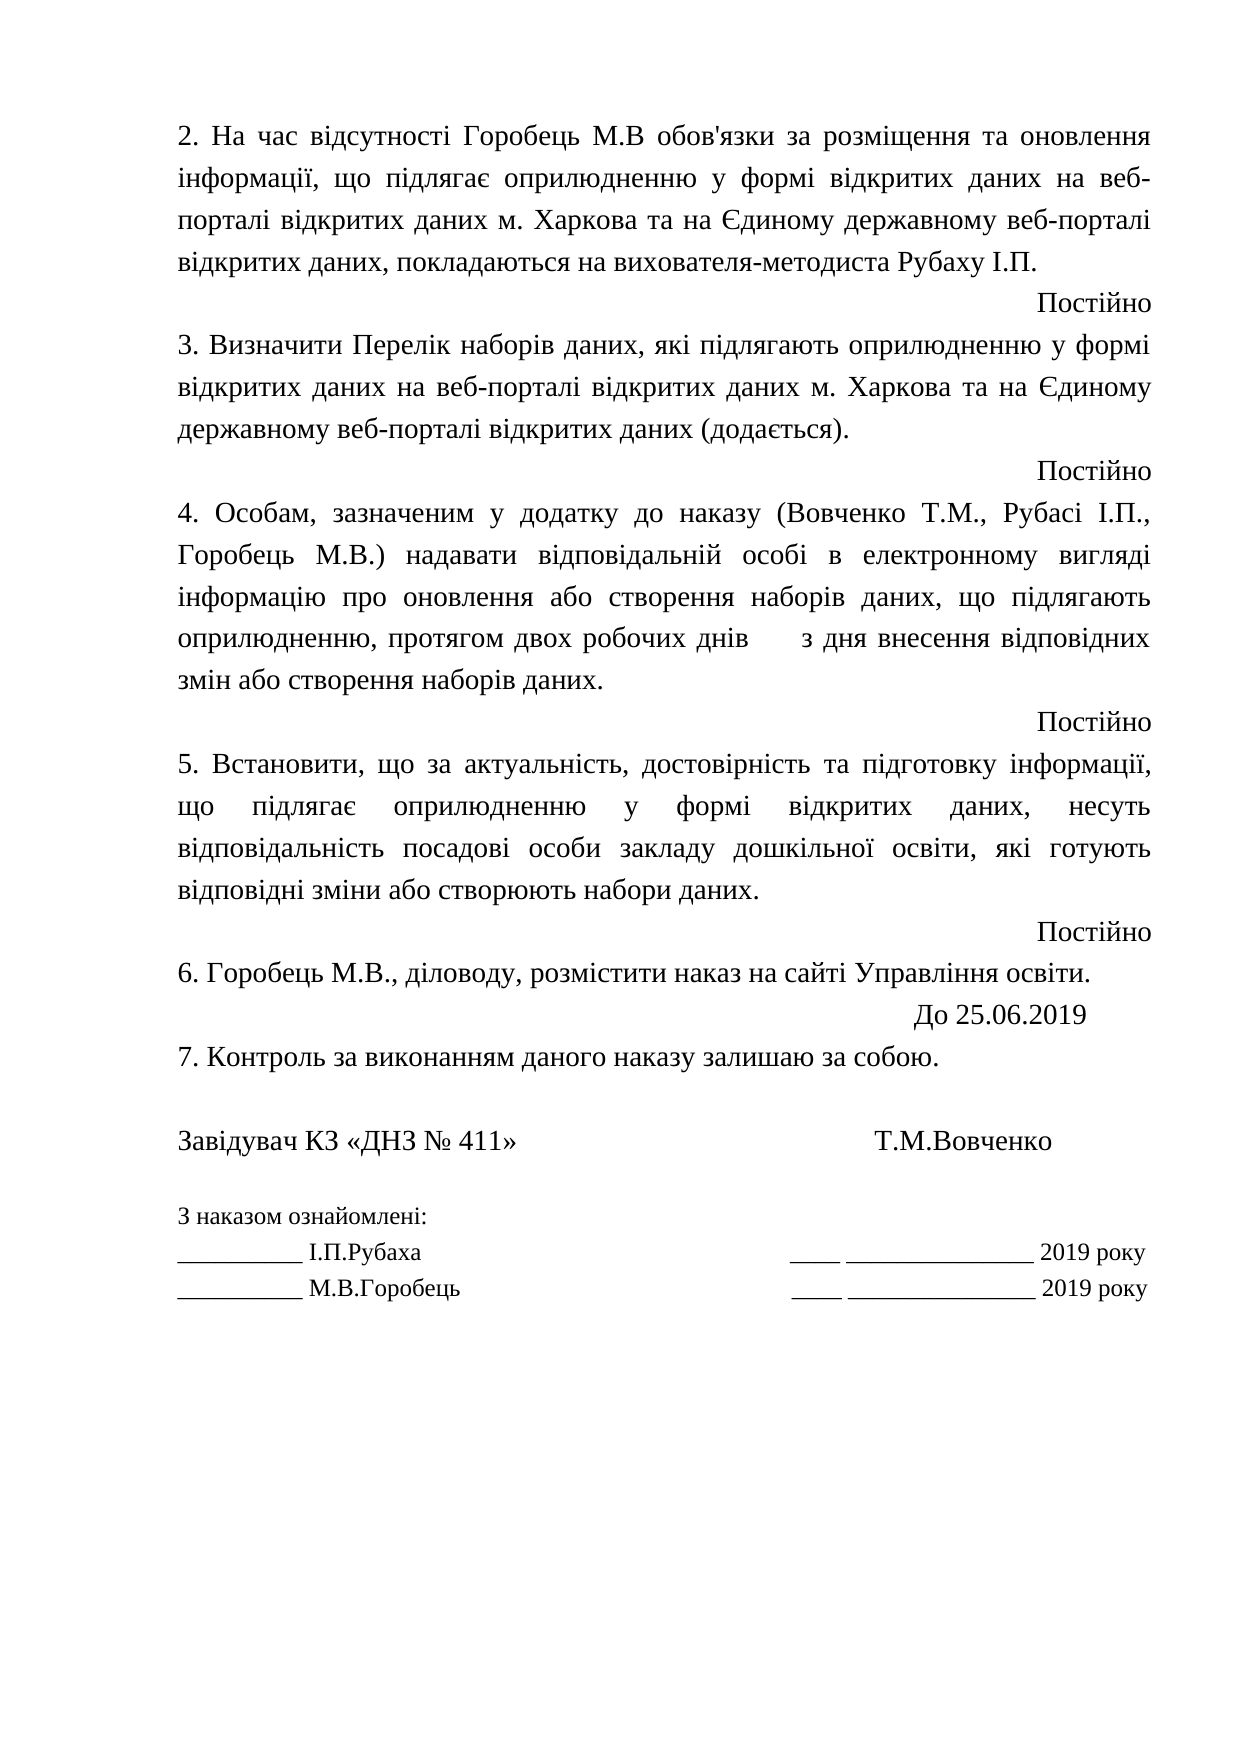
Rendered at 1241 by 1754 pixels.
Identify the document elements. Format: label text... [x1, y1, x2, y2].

text Постійно [177, 914, 1152, 947]
text 2. На час відсутності Горобець М.В обов'язки за розміщення та оновлення інформації, що підлягає оприлюдненню у формі відкритих даних на веб-порталі відкритих даних м. Харкова та на Єдиному державному веб-порталі відкритих даних, покладаються на вихователя-методиста Рубаху І.П. [177, 118, 1152, 277]
text 3. Визначити Перелік наборів даних, які підлягають оприлюдненню у формі відкритих даних на веб-порталі відкритих даних м. Харкова та на Єдиному державному веб-порталі відкритих даних (додається). [177, 327, 1152, 445]
text __________ М.В.Горобець ____ _______________ 2019 року [177, 1273, 1152, 1302]
text 6. Горобець М.В., діловоду, розмістити наказ на сайті Управління освіти. [177, 956, 1152, 989]
text 5. Встановити, що за актуальність, достовірність та підготовку інформації, що підлягає оприлюдненню у формі відкритих даних, несуть відповідальність посадові особи закладу дошкільної освіти, які готують відповідні зміни або створюють набори даних. [177, 746, 1152, 905]
text Постійно [177, 704, 1152, 738]
text З наказом ознайомлені: [177, 1201, 1152, 1230]
text 7. Контроль за виконанням даного наказу залишаю за собою. [177, 1039, 1152, 1073]
text Завідувач КЗ «ДНЗ № 411» Т.М.Вовченко [177, 1123, 1152, 1157]
text 4. Особам, зазначеним у додатку до наказу (Вовченко Т.М., Рубасі І.П., Горобець М.В.) надавати відповідальній особі в електронному вигляді інформацію про оновлення або створення наборів даних, що підлягають оприлюдненню, протягом двох робочих днів з дня внесення відповідних змін або створення наборів даних. [177, 495, 1152, 696]
text До 25.06.2019 [177, 997, 1152, 1031]
text Постійно [177, 453, 1152, 487]
text Постійно [177, 286, 1152, 319]
text __________ І.П.Рубаха ____ _______________ 2019 року [177, 1237, 1152, 1266]
